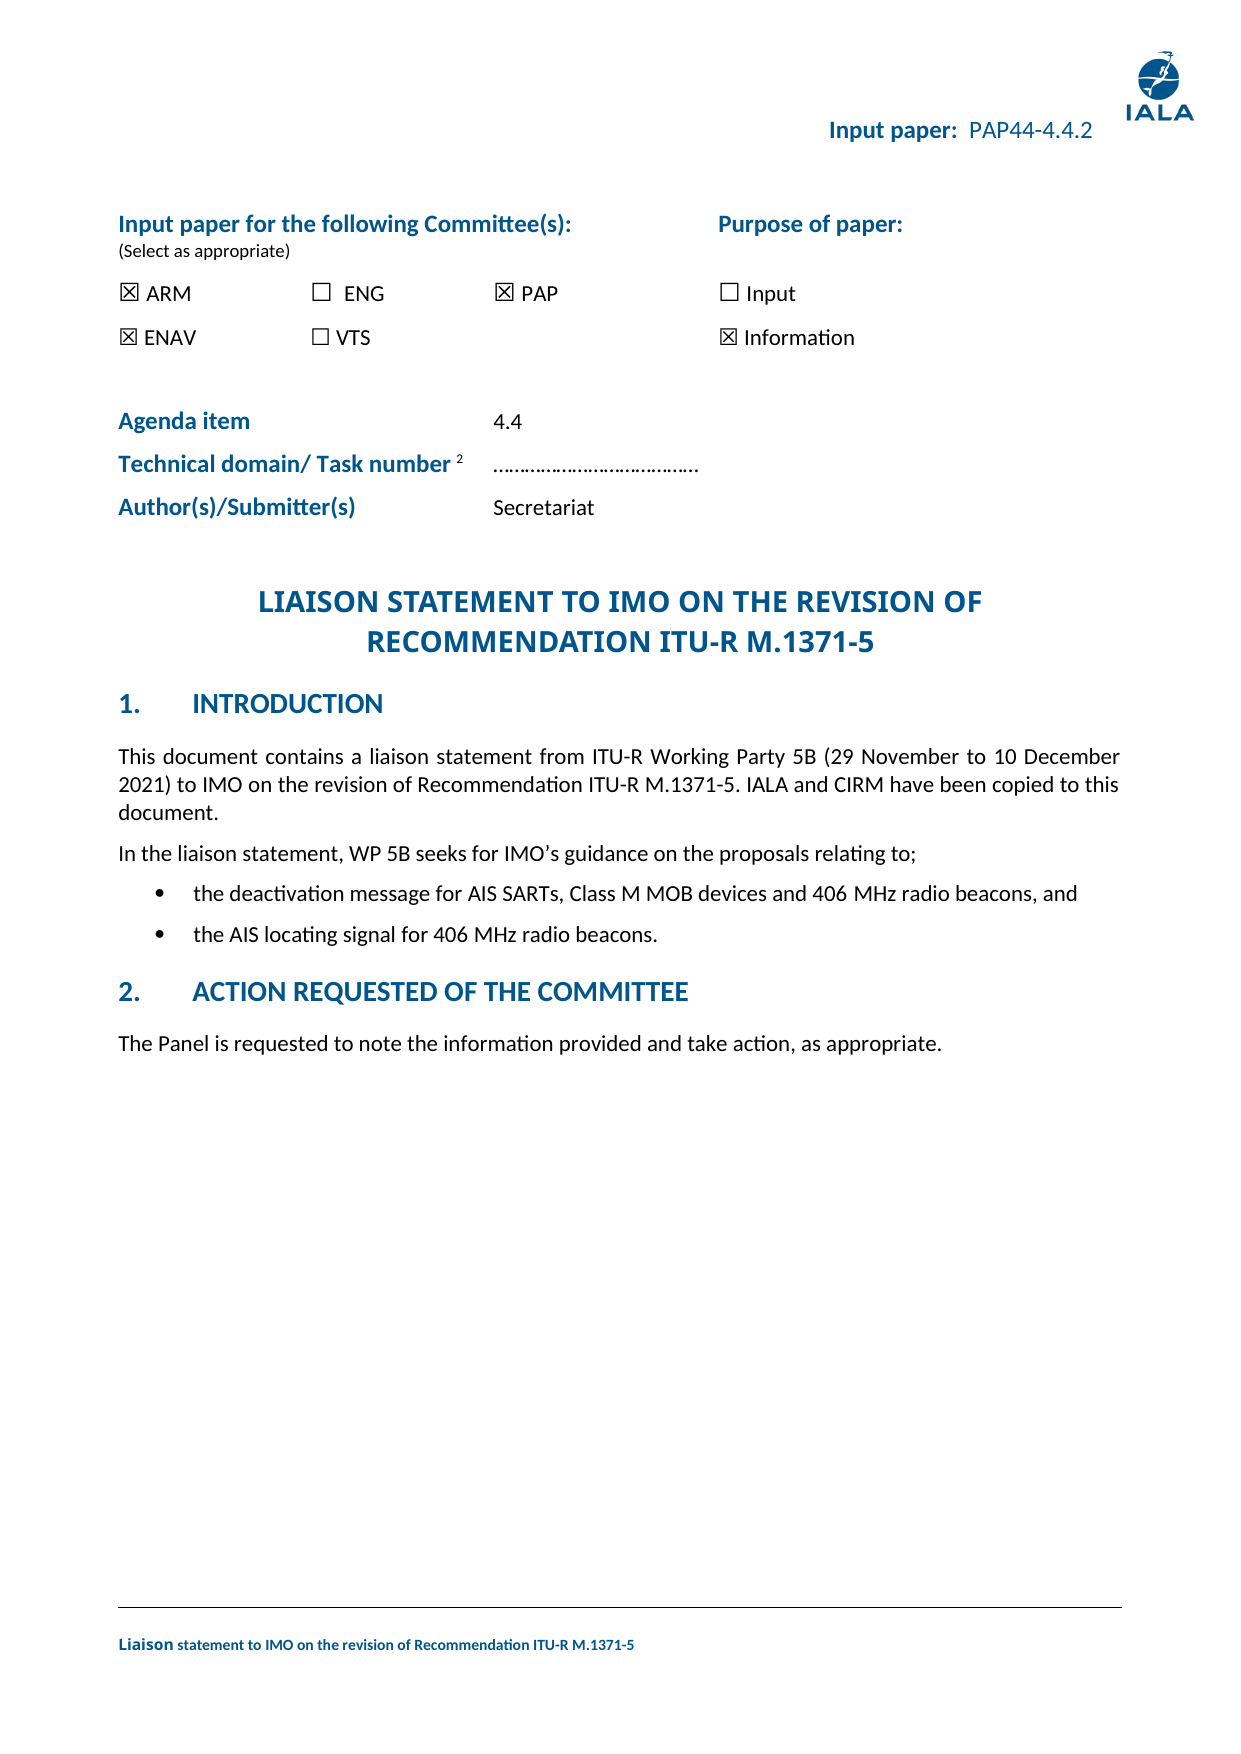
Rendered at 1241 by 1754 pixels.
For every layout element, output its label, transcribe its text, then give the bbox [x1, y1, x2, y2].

text ENAV VTS Information [118, 321, 1122, 352]
text This document contains a liaison statement from ITU-R Working Party 5B (29 November to 10 December 2021) to IMO on the revision of Recommendation ITU-R M.1371-5. IALA and CIRM have been copied to this document. [118, 742, 1122, 826]
title Liaison statement to IMO on the revision of Recommendation ITU-R M.1371-5 [118, 581, 1122, 661]
text Technical domain/ Task number 2 ………………………………… [118, 448, 1122, 479]
text (Select as appropriate) [118, 239, 1122, 262]
picture [1111, 43, 1206, 136]
text Input paper for the following Committee(s): Purpose of paper: [118, 209, 1122, 239]
text Input paper: PAP44-4.4.2 [118, 118, 1122, 143]
list the AIS locating signal for 406 MHz radio beacons. [156, 920, 1122, 948]
text ARM ENG PAP Input [118, 274, 1122, 309]
text Agenda item 4.4 [118, 405, 1122, 436]
text Author(s)/Submitter(s) Secretariat [118, 491, 1122, 522]
text The Panel is requested to note the information provided and take action, as appropriate. [118, 1029, 1122, 1057]
list the deactivation message for AIS SARTs, Class M MOB devices and 406 MHz radio beacons, and [156, 879, 1122, 907]
text In the liaison statement, WP 5B seeks for IMO’s guidance on the proposals relating to; [118, 839, 1122, 867]
subtitle introduction [118, 686, 1122, 721]
subtitle Action requested of the Committee [118, 973, 1122, 1008]
